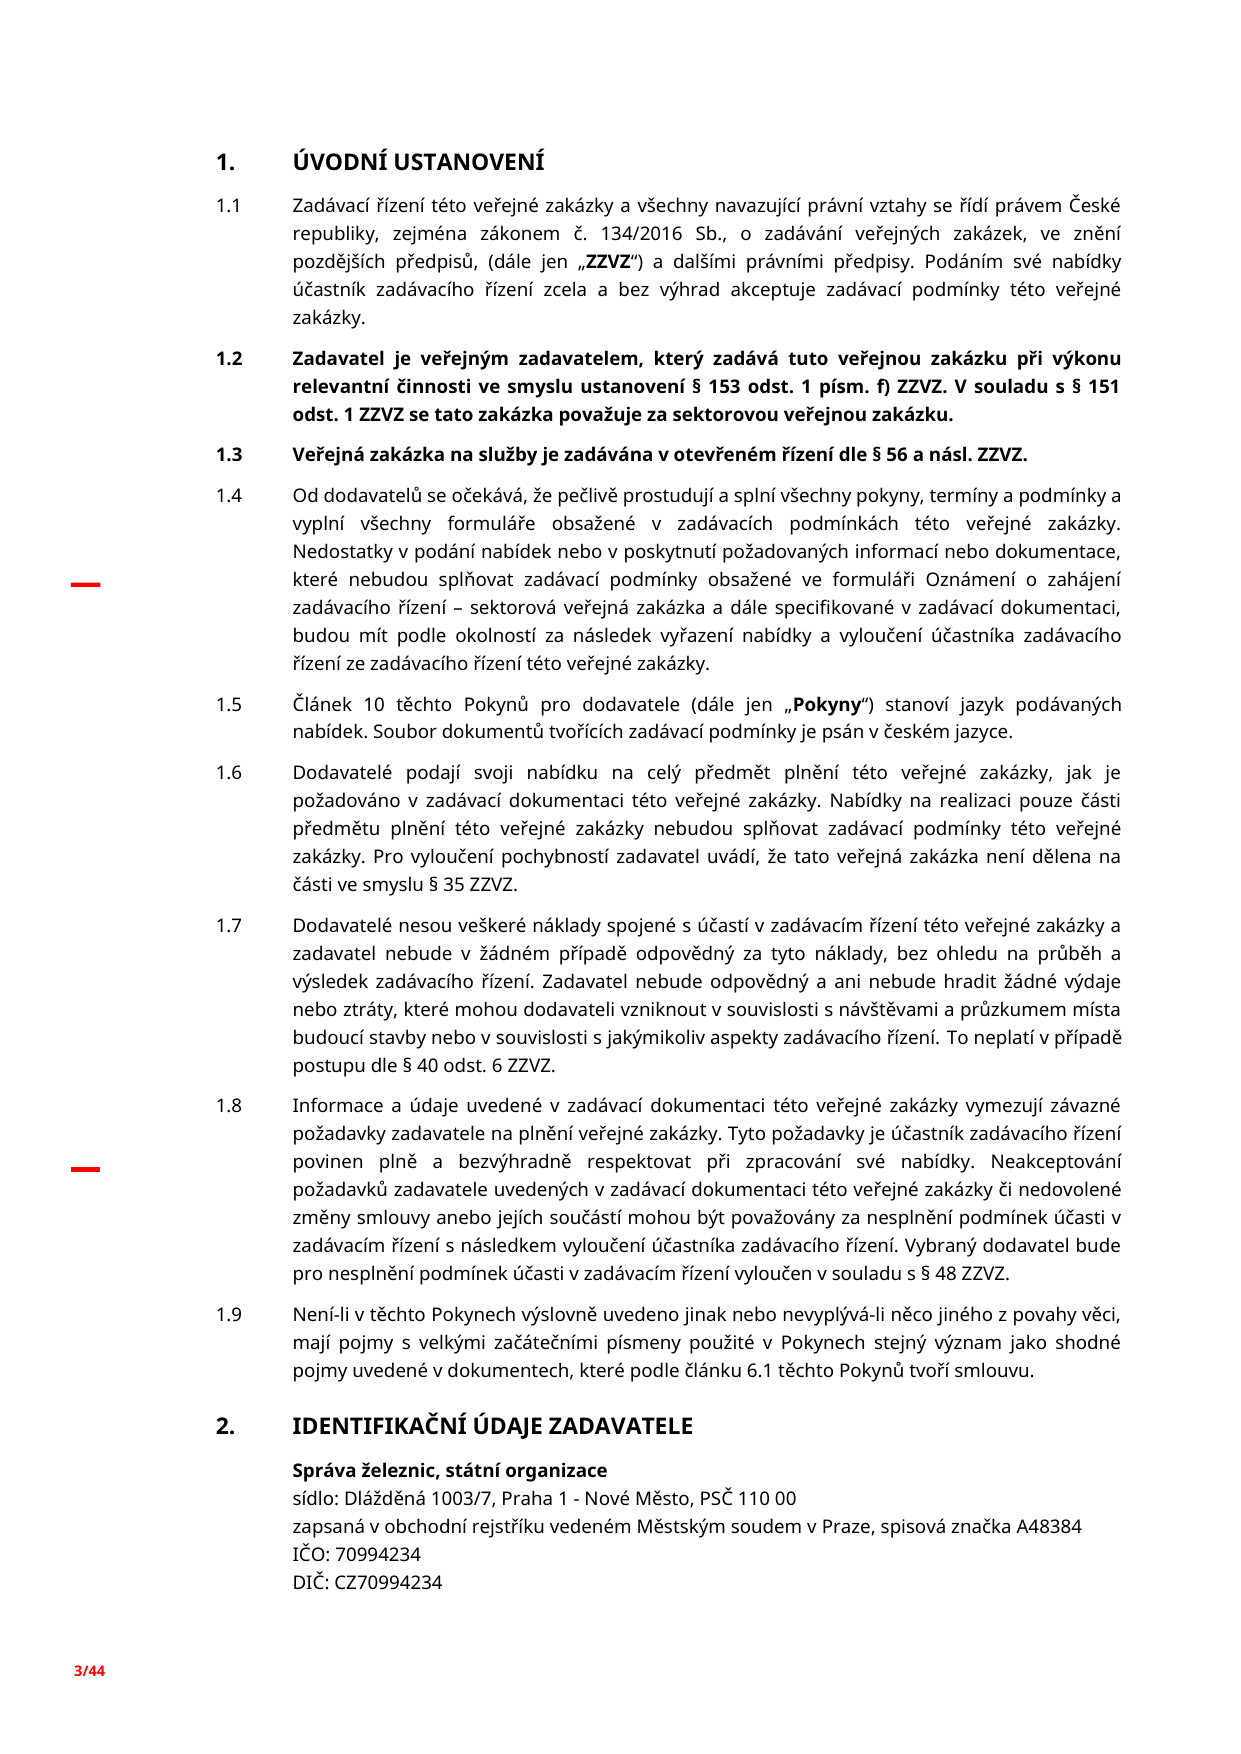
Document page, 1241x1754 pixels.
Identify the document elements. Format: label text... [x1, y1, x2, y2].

text Zadavatel je veřejným zadavatelem, který zadává tuto veřejnou zakázku při výkonu relevantní činnosti ve smyslu ustanovení § 153 odst. 1 písm. f) ZZVZ. V souladu s § 151 odst. 1 ZZVZ se tato zakázka považuje za sektorovou veřejnou zakázku. [216, 345, 1122, 427]
text Veřejná zakázka na služby je zadávána v otevřeném řízení dle § 56 a násl. ZZVZ. [216, 442, 1122, 467]
text Dodavatelé nesou veškeré náklady spojené s účastí v zadávacím řízení této veřejné zakázky a zadavatel nebude v žádném případě odpovědný za tyto náklady, bez ohledu na průběh a výsledek zadávacího řízení. Zadavatel nebude odpovědný a ani nebude hradit žádné výdaje nebo ztráty, které mohou dodavateli vzniknout v souvislosti s návštěvami a průzkumem místa budoucí stavby nebo v souvislosti s jakýmikoliv aspekty zadávacího řízení. To neplatí v případě postupu dle § 40 odst. 6 ZZVZ. [216, 912, 1122, 1078]
text Není-li v těchto Pokynech výslovně uvedeno jinak nebo nevyplývá-li něco jiného z povahy věci, mají pojmy s velkými začátečními písmeny použité v Pokynech stejný význam jako shodné pojmy uvedené v dokumentech, které podle článku 6.1 těchto Pokynů tvoří smlouvu. [216, 1301, 1122, 1383]
text Zadávací řízení této veřejné zakázky a všechny navazující právní vztahy se řídí právem České republiky, zejména zákonem č. 134/2016 Sb., o zadávání veřejných zakázek, ve znění pozdějších předpisů, (dále jen „ZZVZ“) a dalšími právními předpisy. Podáním své nabídky účastník zadávacího řízení zcela a bez výhrad akceptuje zadávací podmínky této veřejné zakázky. [216, 192, 1122, 330]
text Článek 10 těchto Pokynů pro dodavatele (dále jen „Pokyny“) stanoví jazyk podávaných nabídek. Soubor dokumentů tvořících zadávací podmínky je psán v českém jazyce. [216, 691, 1122, 744]
text ÚVODNÍ USTANOVENÍ [216, 146, 1122, 177]
text DIČ: CZ70994234 [292, 1569, 1122, 1595]
text Informace a údaje uvedené v zadávací dokumentaci této veřejné zakázky vymezují závazné požadavky zadavatele na plnění veřejné zakázky. Tyto požadavky je účastník zadávacího řízení povinen plně a bezvýhradně respektovat při zpracování své nabídky. Neakceptování požadavků zadavatele uvedených v zadávací dokumentaci této veřejné zakázky či nedovolené změny smlouvy anebo jejích součástí mohou být považovány za nesplnění podmínek účasti v zadávacím řízení s následkem vyloučení účastníka zadávacího řízení. Vybraný dodavatel bude pro nesplnění podmínek účasti v zadávacím řízení vyloučen v souladu s § 48 ZZVZ. [216, 1093, 1122, 1286]
text Správa železnic, státní organizace [292, 1457, 1122, 1483]
text Dodavatelé podají svoji nabídku na celý předmět plnění této veřejné zakázky, jak je požadováno v zadávací dokumentaci této veřejné zakázky. Nabídky na realizaci pouze části předmětu plnění této veřejné zakázky nebudou splňovat zadávací podmínky této veřejné zakázky. Pro vyloučení pochybností zadavatel uvádí, že tato veřejná zakázka není dělena na části ve smyslu § 35 ZZVZ. [216, 759, 1122, 897]
text IČO: 70994234 [292, 1541, 1122, 1567]
text zapsaná v obchodní rejstříku vedeném Městským soudem v Praze, spisová značka A48384 [292, 1513, 1122, 1539]
text sídlo: Dlážděná 1003/7, Praha 1 - Nové Město, PSČ 110 00 [292, 1485, 1122, 1511]
text Od dodavatelů se očekává, že pečlivě prostudují a splní všechny pokyny, termíny a podmínky a vyplní všechny formuláře obsažené v zadávacích podmínkách této veřejné zakázky. Nedostatky v podání nabídek nebo v poskytnutí požadovaných informací nebo dokumentace, které nebudou splňovat zadávací podmínky obsažené ve formuláři Oznámení o zahájení zadávacího řízení – sektorová veřejná zakázka a dále specifikované v zadávací dokumentaci, budou mít podle okolností za následek vyřazení nabídky a vyloučení účastníka zadávacího řízení ze zadávacího řízení této veřejné zakázky. [216, 482, 1122, 676]
text IDENTIFIKAČNÍ ÚDAJE ZADAVATELE [216, 1410, 1122, 1442]
